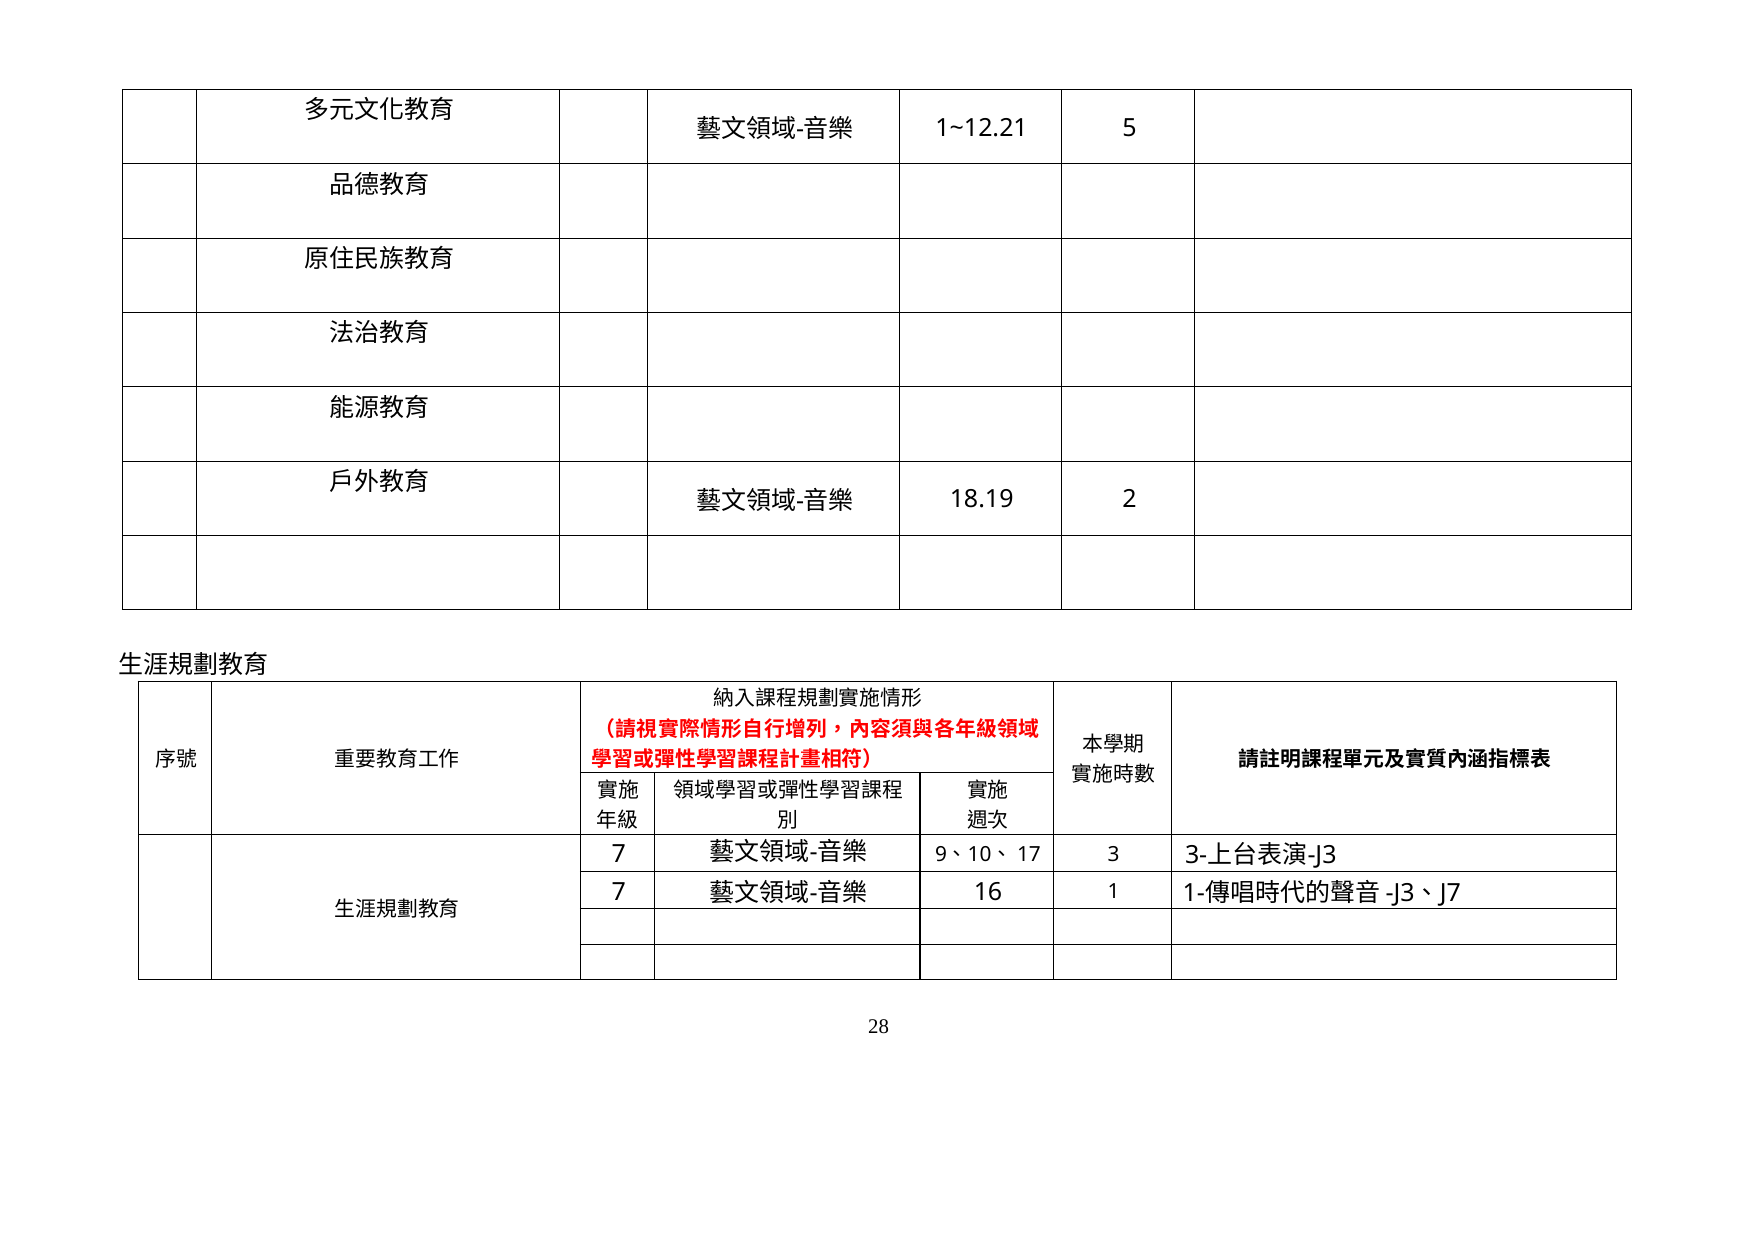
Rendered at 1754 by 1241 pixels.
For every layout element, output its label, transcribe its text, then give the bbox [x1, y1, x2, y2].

table_cell [900, 239, 1061, 312]
table_cell [581, 945, 654, 979]
table_cell [560, 387, 647, 461]
table_cell [1195, 536, 1631, 609]
table_cell [655, 909, 919, 944]
table_cell [123, 462, 196, 535]
table_cell [560, 536, 647, 609]
table_cell [560, 239, 647, 312]
table_cell [1195, 239, 1631, 312]
table_header 納入課程規劃實施情形 （請視實際情形自行增列，內容須與各年級領域學習或彈性學習課程計畫相符） [581, 682, 1053, 772]
table_cell 法治教育 [197, 313, 559, 386]
table_cell [1062, 239, 1194, 312]
table_cell [560, 313, 647, 386]
table_cell 生涯規劃教育 [212, 835, 580, 979]
table_cell 多元文化教育 [197, 90, 559, 163]
table_header 重要教育工作 [212, 682, 580, 834]
table_cell [139, 835, 211, 979]
table_cell [560, 164, 647, 237]
table_cell 藝文領域-音樂 [655, 872, 919, 908]
table_cell [1195, 313, 1631, 386]
table_cell [1054, 909, 1171, 944]
table_cell 實施 週次 [921, 773, 1053, 834]
table_cell 7 [581, 872, 654, 908]
table_cell [648, 536, 899, 609]
table_cell 領域學習或彈性學習課程別 [655, 773, 919, 834]
table_cell [921, 945, 1053, 979]
table_cell [123, 164, 196, 237]
table_cell [1172, 909, 1616, 944]
table_cell [1195, 90, 1631, 163]
table_cell [1054, 945, 1171, 979]
table_header 本學期 實施時數 [1054, 682, 1171, 834]
table_cell 1 [1054, 872, 1171, 908]
table_cell [560, 462, 647, 535]
table_cell [123, 239, 196, 312]
table_cell [581, 909, 654, 944]
table_cell 藝文領域-音樂 [648, 90, 899, 163]
table_cell [197, 536, 559, 609]
table_cell 18.19 [900, 462, 1061, 535]
table_cell [1062, 387, 1194, 461]
table_cell 實施年級 [581, 773, 654, 834]
table_cell [1062, 164, 1194, 237]
table_cell [123, 313, 196, 386]
table_cell [1195, 387, 1631, 461]
table_cell 7 [581, 835, 654, 871]
table_cell [655, 945, 919, 979]
table_cell [123, 387, 196, 461]
table_cell 16 [921, 872, 1053, 908]
table_cell [900, 387, 1061, 461]
table_cell [123, 90, 196, 163]
table_cell 能源教育 [197, 387, 559, 461]
table_cell 藝文領域-音樂 [655, 835, 919, 871]
text 生涯規劃教育 [118, 610, 1636, 681]
table_cell 藝文領域-音樂 [648, 462, 899, 535]
table_cell [648, 387, 899, 461]
table_cell [1062, 313, 1194, 386]
table_cell 2 [1062, 462, 1194, 535]
table_cell [648, 239, 899, 312]
table_cell [921, 909, 1053, 944]
table_cell [900, 164, 1061, 237]
table_cell 戶外教育 [197, 462, 559, 535]
table_cell [900, 536, 1061, 609]
table_cell 5 [1062, 90, 1194, 163]
table_cell [1195, 164, 1631, 237]
table_header 請註明課程單元及實質內涵指標表 [1172, 682, 1616, 834]
table_cell [648, 164, 899, 237]
table_cell [1062, 536, 1194, 609]
table_cell [560, 90, 647, 163]
table_cell [1195, 462, 1631, 535]
table_cell 3-上台表演-J3 [1172, 835, 1616, 871]
table_cell [900, 313, 1061, 386]
table_cell [1172, 945, 1616, 979]
table_cell 9、10、 17 [921, 835, 1053, 871]
table_cell 品德教育 [197, 164, 559, 237]
table_cell [648, 313, 899, 386]
table_cell 1-傳唱時代的聲音 -J3、J7 [1172, 872, 1616, 908]
table_header 序號 [139, 682, 211, 834]
table_cell [123, 536, 196, 609]
table_cell 原住民族教育 [197, 239, 559, 312]
table_cell 3 [1054, 835, 1171, 871]
table_cell 1~12.21 [900, 90, 1061, 163]
